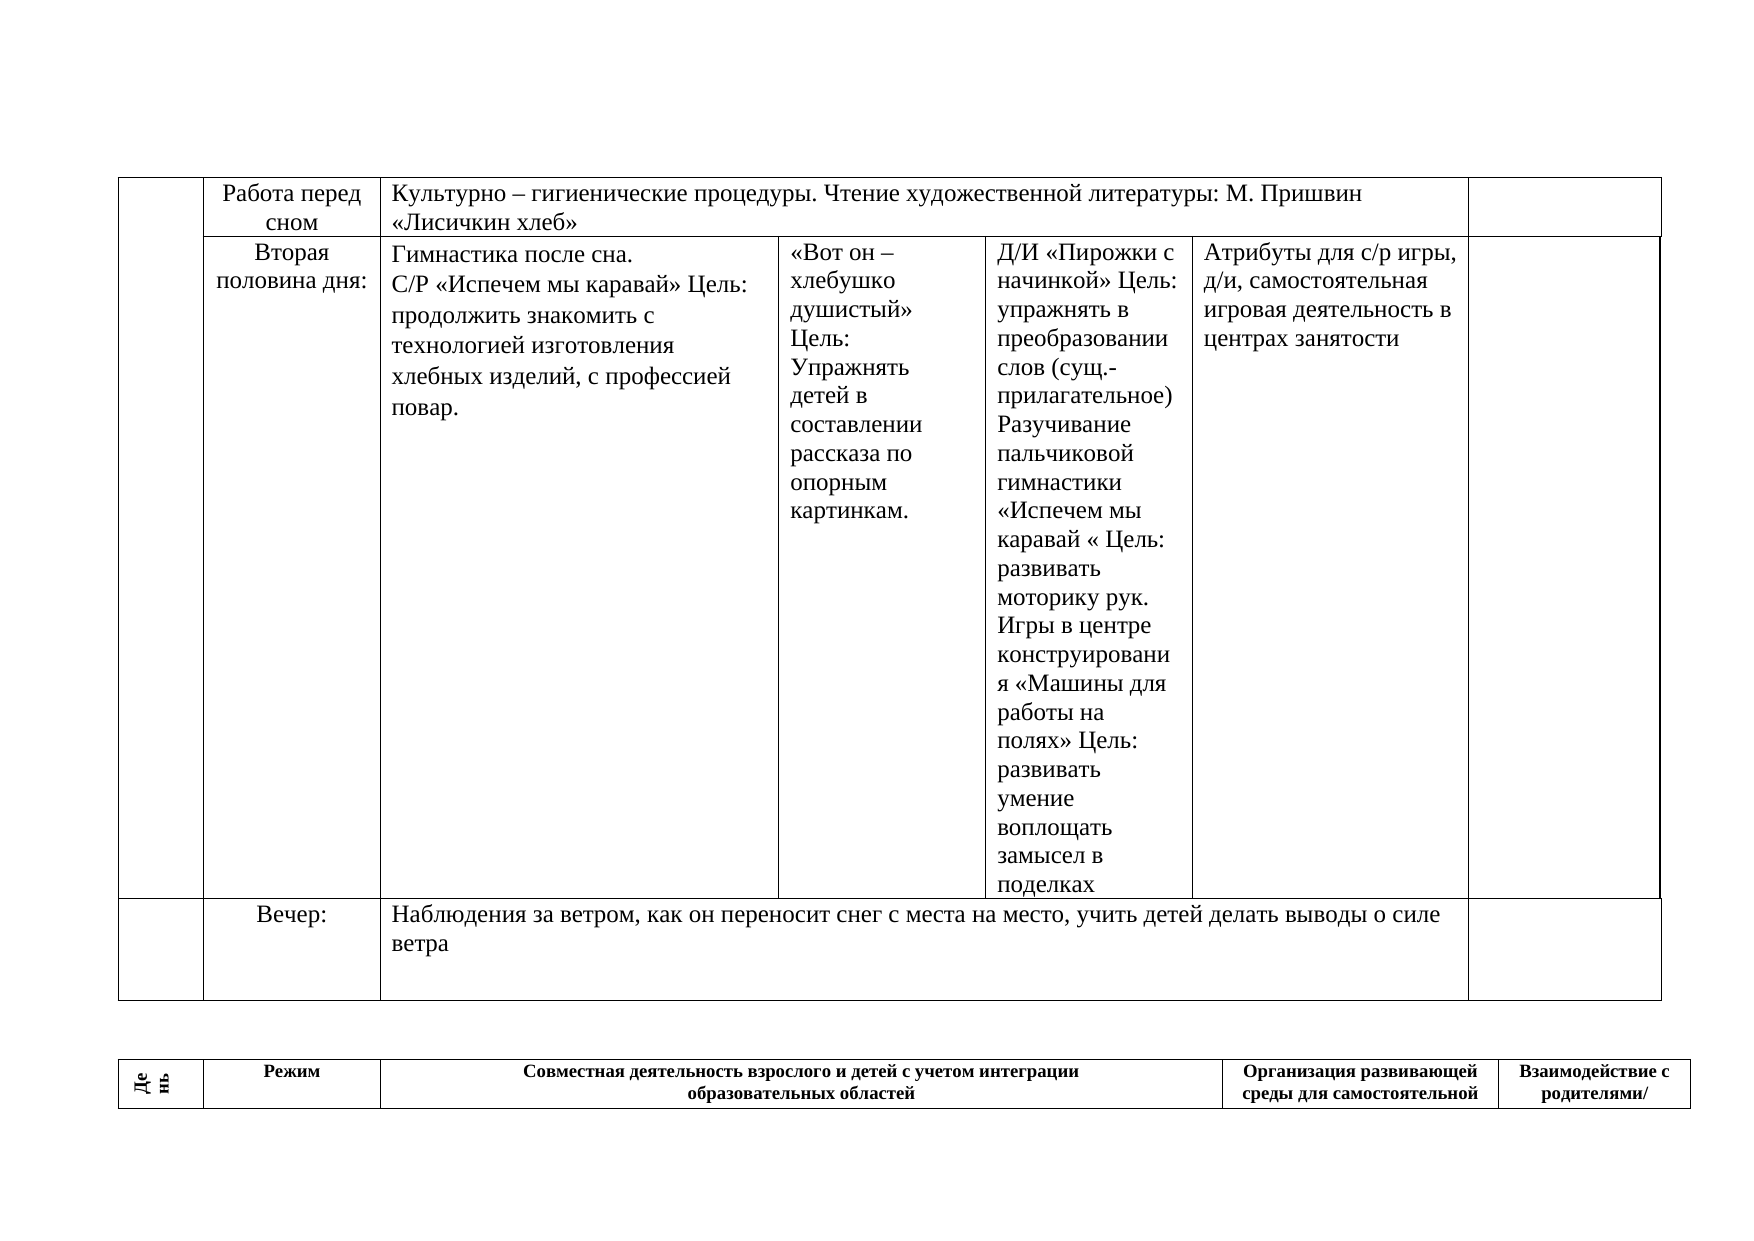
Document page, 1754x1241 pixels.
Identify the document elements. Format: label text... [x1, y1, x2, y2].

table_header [1223, 1060, 1498, 1108]
table_cell Вторая половина дня: [204, 237, 380, 898]
table_cell [1469, 899, 1661, 1000]
table_cell Гимнастика после сна. С/Р «Испечем мы каравай» Цель: продолжить знакомить с технологией изготовления хлебных изделий, с профессией повар. [381, 237, 778, 898]
table_header Режим [204, 1060, 380, 1108]
table_cell Д/И «Пирожки с начинкой» Цель: упражнять в преобразовании слов (сущ.- прилагательное) Разучивание пальчиковой гимнастики «Испечем мы каравай « Цель: развивать моторику рук. Игры в центре конструирования «Машины для работы на полях» Цель: развивать умение воплощать замысел в поделках [986, 237, 1192, 898]
table_cell Культурно – гигиенические процедуры. Чтение художественной литературы: М. Пришвин «Лисичкин хлеб» [381, 178, 1468, 236]
table_header День недели [119, 1060, 203, 1108]
table_cell «Вот он – хлебушко душистый» Цель: Упражнять детей в составлении рассказа по опорным картинкам. [779, 237, 985, 898]
table_cell Вечер: [204, 899, 380, 1000]
table_cell Наблюдения за ветром, как он переносит снег с места на место, учить детей делать выводы о силе ветра [381, 899, 1468, 1000]
table_cell Атрибуты для с/р игры, д/и, самостоятельная игровая деятельность в центрах занятости [1193, 237, 1468, 898]
table_cell [1469, 237, 1659, 898]
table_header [1499, 1060, 1690, 1108]
table_header Совместная деятельность взрослого и детей с учетом интеграции образовательных областей [381, 1060, 1222, 1108]
table_cell Работа перед сном [204, 178, 380, 236]
table_cell [119, 899, 203, 1000]
